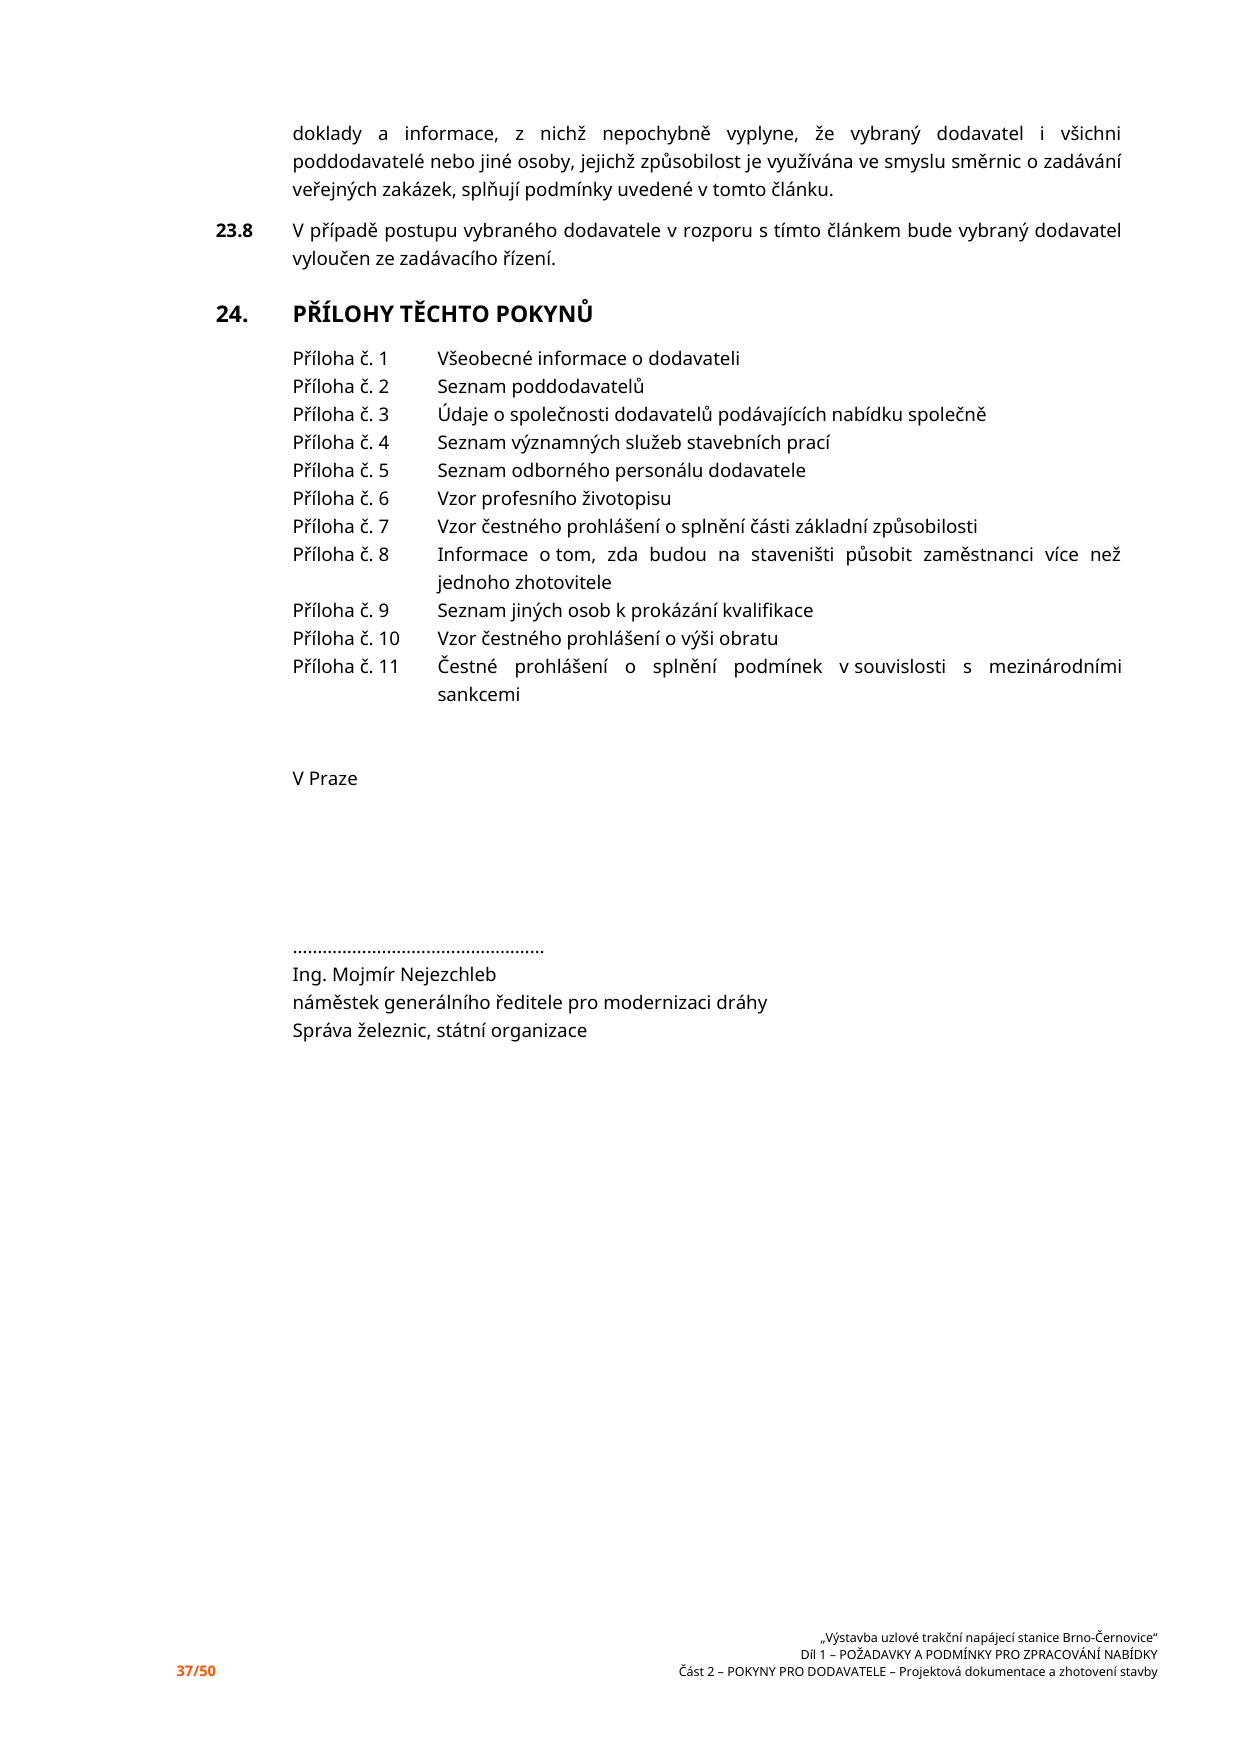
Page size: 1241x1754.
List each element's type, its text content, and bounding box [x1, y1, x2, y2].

text náměstek generálního ředitele pro modernizaci dráhy [292, 989, 1122, 1015]
text Příloha č. 6 Vzor profesního životopisu [292, 485, 1122, 511]
text Příloha č. 4 Seznam významných služeb stavebních prací [292, 429, 1122, 455]
text Příloha č. 1 Všeobecné informace o dodavateli [292, 345, 1122, 371]
text Příloha č. 3 Údaje o společnosti dodavatelů podávajících nabídku společně [292, 401, 1122, 427]
text PŘÍLOHY TĚCHTO POKYNŮ [216, 298, 1122, 329]
text Příloha č. 9 Seznam jiných osob k prokázání kvalifikace [292, 597, 1122, 623]
text Správa železnic, státní organizace [292, 1018, 1122, 1043]
text V případě postupu vybraného dodavatele v rozporu s tímto článkem bude vybraný dodavatel vyloučen ze zadávacího řízení. [216, 217, 1122, 271]
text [216, 121, 1122, 202]
text Příloha č. 2 Seznam poddodavatelů [292, 373, 1122, 399]
text Příloha č. 8 Informace o tom, zda budou na staveništi působit zaměstnanci více než jednoho zhotovitele [292, 541, 1122, 595]
text Příloha č. 11 Čestné prohlášení o splnění podmínek v souvislosti s mezinárodními sankcemi [292, 653, 1122, 707]
text V Praze [292, 765, 1122, 791]
text …………………………………………… [292, 933, 1122, 959]
text Ing. Mojmír Nejezchleb [292, 962, 1122, 987]
text Příloha č. 5 Seznam odborného personálu dodavatele [292, 457, 1122, 483]
text Příloha č. 7 Vzor čestného prohlášení o splnění části základní způsobilosti [292, 513, 1122, 539]
text Příloha č. 10 Vzor čestného prohlášení o výši obratu [292, 625, 1122, 651]
